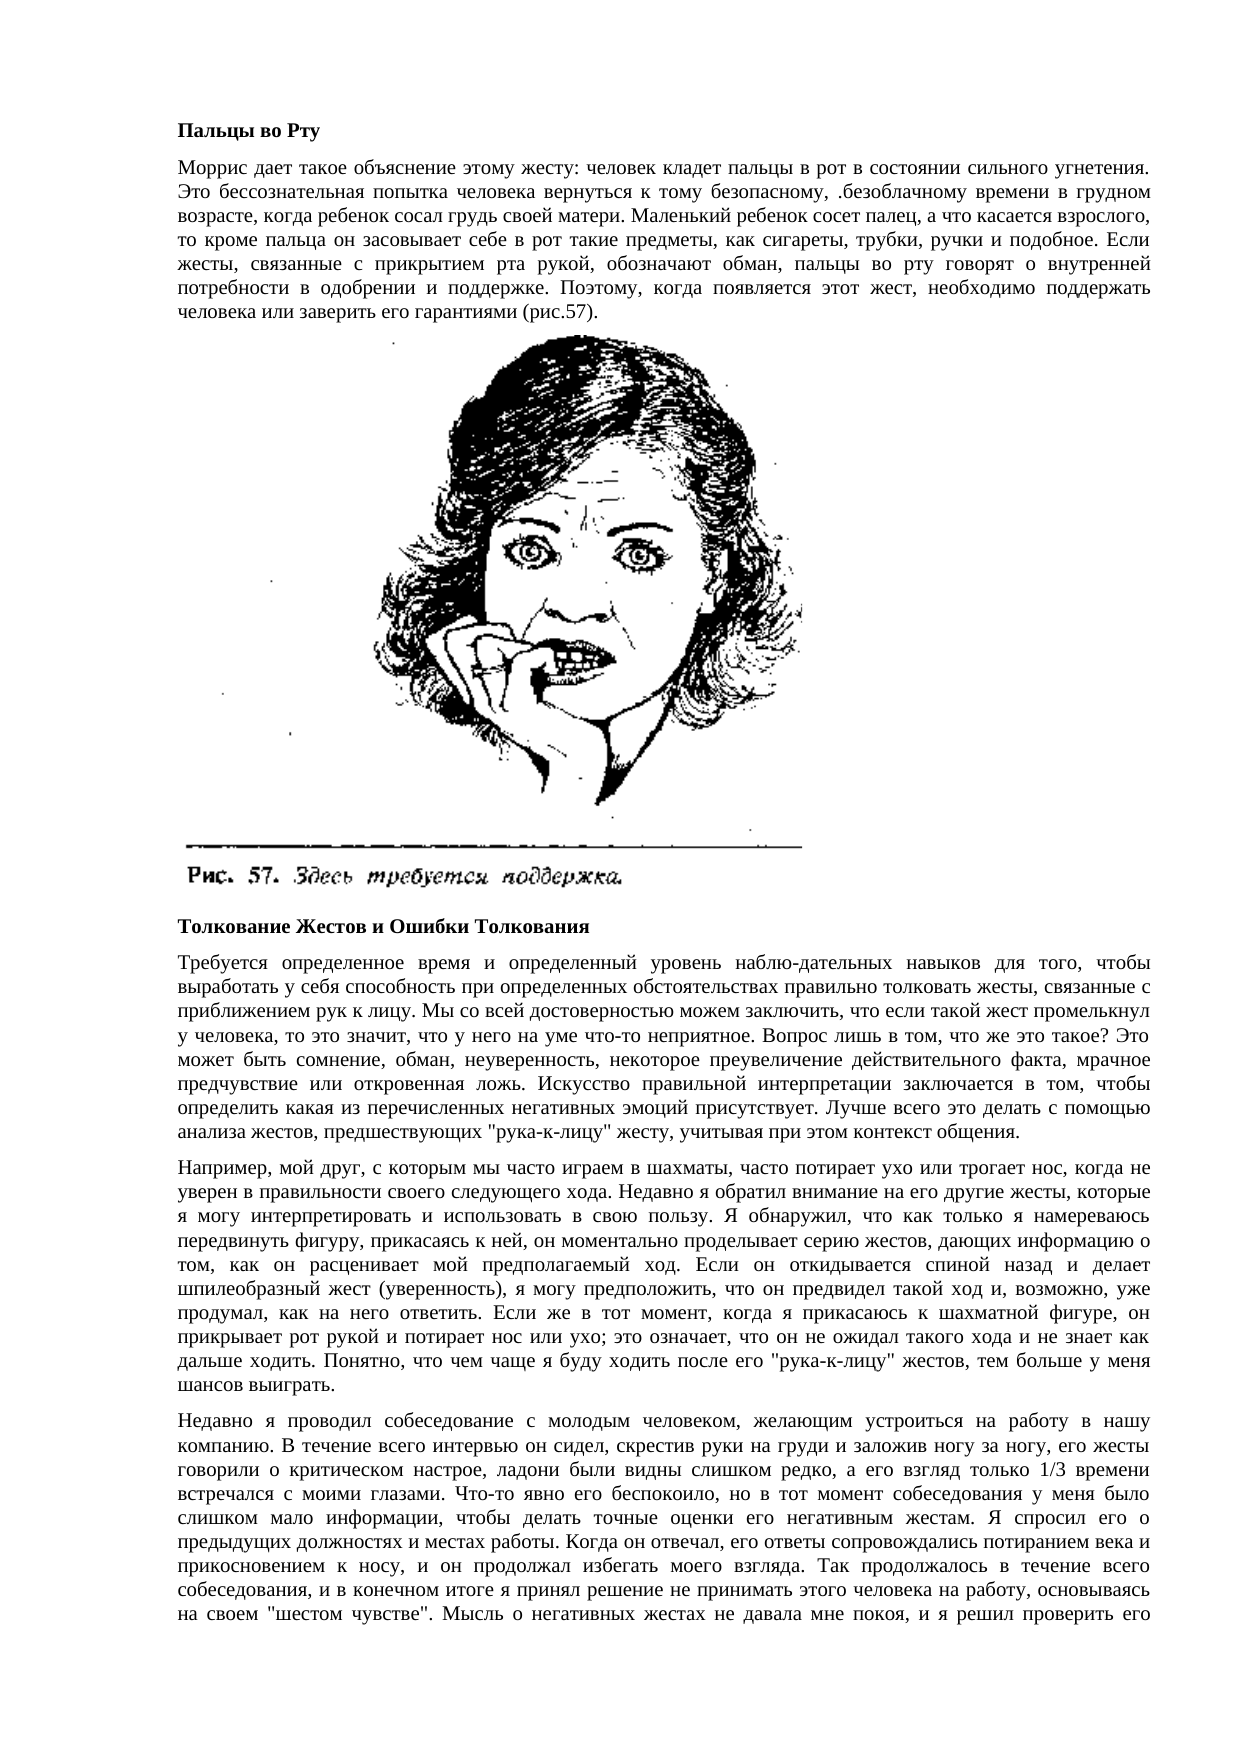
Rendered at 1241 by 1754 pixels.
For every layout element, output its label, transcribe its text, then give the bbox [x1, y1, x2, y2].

subtitle Пальцы во Рту [177, 118, 1152, 142]
text Требуется определенное время и определенный уровень наблю-дательных навыков для того, чтобы выработать у себя способность при определенных обстоятельствах правильно толковать жесты, связанные с приближением рук к лицу. Мы со всей достоверностью можем заключить, что если такой жест промелькнул у человека, то это значит, что у него на уме что-то неприятное. Вопрос лишь в том, что же это такое? Это может быть сомнение, обман, неуверенность, некоторое преувеличение действительного факта, мрачное предчувствие или откровенная ложь. Искусство правильной интерпретации заключается в том, чтобы определить какая из перечисленных негативных эмоций присутствует. Лучше всего это делать с помощью анализа жестов, предшествующих "рука-к-лицу" жесту, учитывая при этом контекст общения. [177, 950, 1152, 1143]
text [177, 1408, 1152, 1625]
text Моррис дает такое объяснение этому жесту: человек кладет пальцы в рот в состоянии сильного угнетения. Это бессознательная попытка человека вернуться к тому безопасному, .безоблачному времени в грудном возрасте, когда ребенок сосал грудь своей матери. Маленький ребенок сосет палец, а что касается взрослого, то кроме пальца он засовывает себе в рот такие предметы, как сигареты, трубки, ручки и подобное. Если жесты, связанные с прикрытием рта рукой, обозначают обман, пальцы во рту говорят о внутренней потребности в одобрении и поддержке. Поэтому, когда появляется этот жест, необходимо поддержать человека или заверить его гарантиями (рис.57). [177, 155, 1152, 323]
picture [177, 335, 803, 889]
text Например, мой друг, с которым мы часто играем в шахматы, часто потирает ухо или трогает нос, когда не уверен в правильности своего следующего хода. Недавно я обратил внимание на его другие жесты, которые я могу интерпретировать и использовать в свою пользу. Я обнаружил, что как только я намереваюсь передвинуть фигуру, прикасаясь к ней, он моментально проделывает серию жестов, дающих информацию о том, как он расценивает мой предполагаемый ход. Если он откидывается спиной назад и делает шпилеобразный жест (уверенность), я могу предположить, что он предвидел такой ход и, возможно, уже продумал, как на него ответить. Если же в тот момент, когда я прикасаюсь к шахматной фигуре, он прикрывает рот рукой и потирает нос или ухо; это означает, что он не ожидал такого хода и не знает как дальше ходить. Понятно, что чем чаще я буду ходить после его "рука-к-лицу" жестов, тем больше у меня шансов выиграть. [177, 1155, 1152, 1396]
subtitle Толкование Жестов и Ошибки Толкования [177, 914, 1152, 938]
